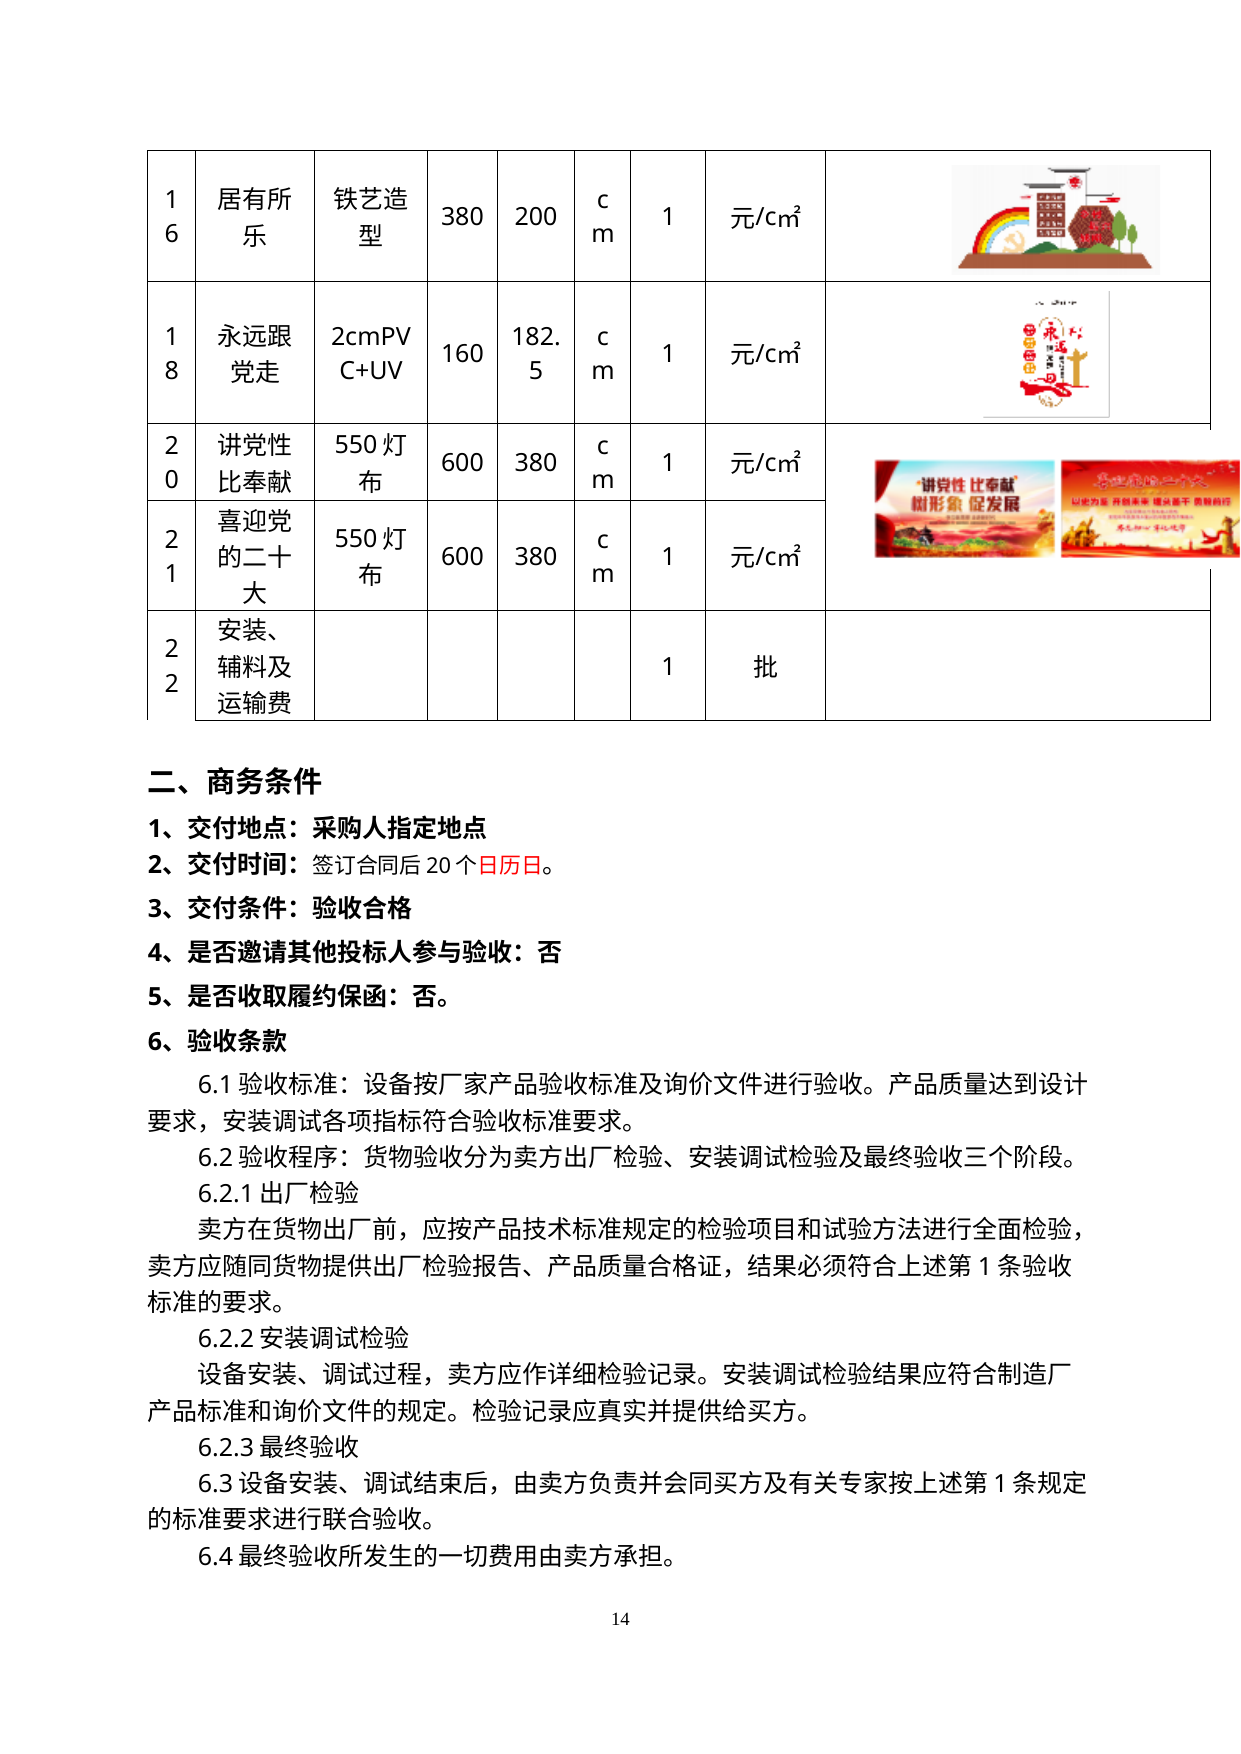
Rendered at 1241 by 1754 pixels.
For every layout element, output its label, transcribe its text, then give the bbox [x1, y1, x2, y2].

table_cell 批 [706, 611, 825, 719]
table_cell [498, 611, 574, 719]
table_cell 元/c㎡ [706, 151, 825, 281]
table_cell cm [575, 424, 630, 500]
table_cell cm [575, 151, 630, 281]
text 6.1验收标准：设备按厂家产品验收标准及询价文件进行验收。产品质量达到设计要求，安装调试各项指标符合验收标准要求。 [148, 1065, 1092, 1137]
table_cell 550灯布 [315, 501, 427, 610]
table_cell 安装、辅料及运输费 [196, 611, 314, 719]
text 6、验收条款 [148, 1021, 1092, 1057]
table_cell 2cmPVC+UV [315, 282, 427, 423]
table_cell 160 [428, 282, 497, 423]
table_cell 讲党性比奉献 [196, 424, 314, 500]
text 6.2.2安装调试检验 [148, 1319, 1092, 1355]
table_cell 元/c㎡ [706, 501, 825, 610]
table_cell [428, 611, 497, 719]
table_cell 182.5 [498, 282, 574, 423]
table_cell 16 [148, 151, 195, 281]
table_cell 18 [148, 282, 195, 423]
text 4、是否邀请其他投标人参与验收：否 [148, 933, 1092, 969]
text 6.3设备安装、调试结束后，由卖方负责并会同买方及有关专家按上述第1条规定的标准要求进行联合验收。 [148, 1464, 1092, 1536]
table_cell 1 [631, 424, 705, 500]
table_cell [826, 424, 1210, 610]
table_cell 22 [148, 611, 195, 719]
table_cell [315, 611, 427, 719]
text 5、是否收取履约保函：否。 [148, 977, 1092, 1013]
table_cell 元/c㎡ [706, 424, 825, 500]
text 6.2.3最终验收 [148, 1427, 1092, 1464]
table_cell 喜迎党的二十大 [196, 501, 314, 610]
text 1、交付地点：采购人指定地点 2、交付时间：签订合同后20个日历日。 [148, 808, 1092, 881]
table_cell 1 [631, 151, 705, 281]
table_cell 380 [428, 151, 497, 281]
table_cell cm [575, 501, 630, 610]
table_cell 1 [631, 282, 705, 423]
text 6.2.1出厂检验 [148, 1174, 1092, 1210]
table_cell 380 [498, 501, 574, 610]
table_cell [826, 611, 1210, 719]
picture [983, 291, 1111, 419]
text 6.2验收程序：货物验收分为卖方出厂检验、安装调试检验及最终验收三个阶段。 [148, 1137, 1092, 1174]
table_cell [826, 151, 1210, 281]
table_cell 1 [631, 611, 705, 719]
picture [951, 165, 1161, 275]
picture [861, 430, 1241, 569]
table_cell 200 [498, 151, 574, 281]
table_cell 20 [148, 424, 195, 500]
table_cell cm [575, 282, 630, 423]
table_cell 铁艺造型 [315, 151, 427, 281]
table_cell 21 [148, 501, 195, 610]
table_cell 600 [428, 501, 497, 610]
table_cell [826, 282, 1210, 423]
table_cell 1 [631, 501, 705, 610]
table_cell 380 [498, 424, 574, 500]
text 6.4最终验收所发生的一切费用由卖方承担。 [148, 1536, 1092, 1572]
text 设备安装、调试过程，卖方应作详细检验记录。安装调试检验结果应符合制造厂产品标准和询价文件的规定。检验记录应真实并提供给买方。 [148, 1355, 1092, 1427]
text 3、交付条件：验收合格 [148, 889, 1092, 925]
table_cell [575, 611, 630, 719]
table_cell 居有所乐 [196, 151, 314, 281]
text 二、商务条件 [148, 758, 1092, 801]
table_cell 元/c㎡ [706, 282, 825, 423]
table_cell 永远跟党走 [196, 282, 314, 423]
text 卖方在货物出厂前，应按产品技术标准规定的检验项目和试验方法进行全面检验，卖方应随同货物提供出厂检验报告、产品质量合格证，结果必须符合上述第1条验收标准的要求。 [148, 1210, 1092, 1319]
table_cell 600 [428, 424, 497, 500]
table_cell 550灯布 [315, 424, 427, 500]
